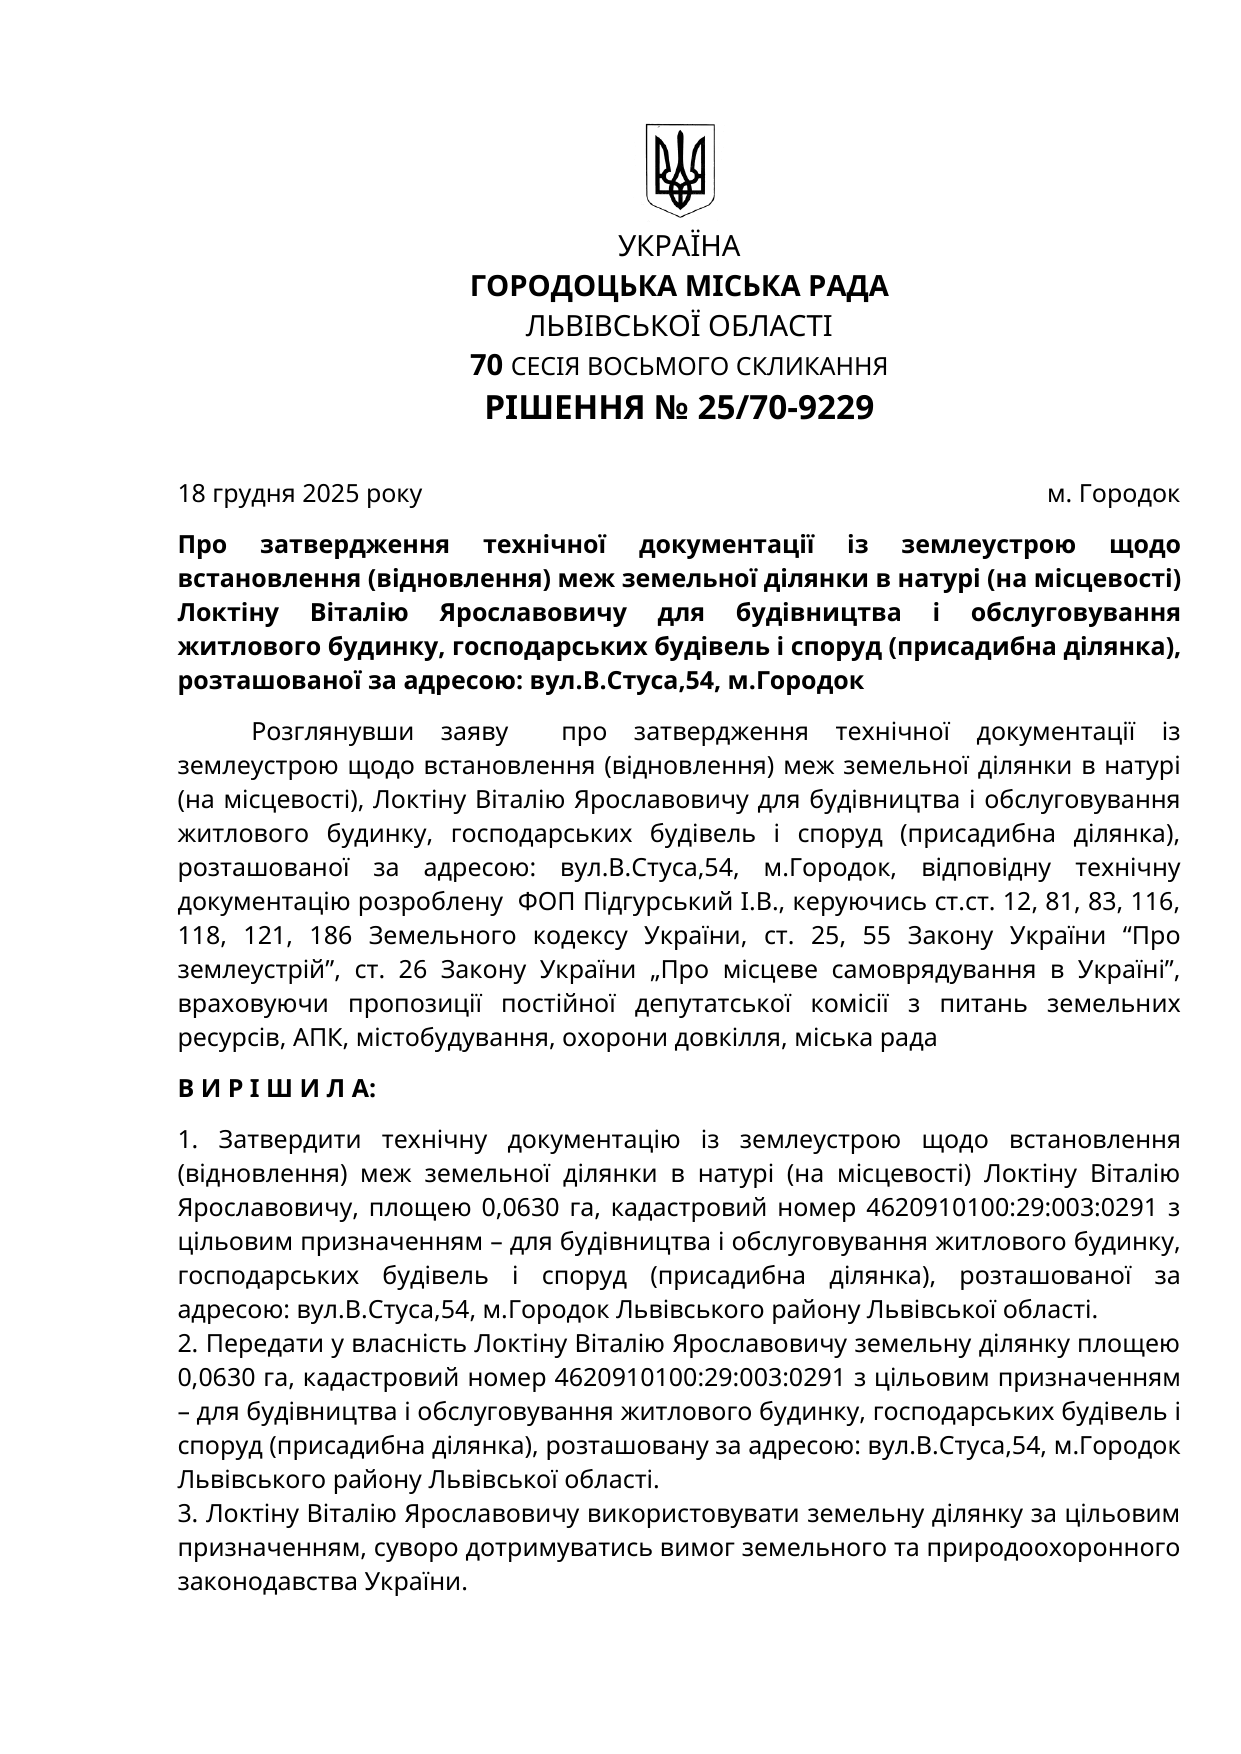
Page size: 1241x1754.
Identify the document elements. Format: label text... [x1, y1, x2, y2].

picture [633, 118, 726, 222]
text 2. Передати у власність Локтіну Віталію Ярославовичу земельну ділянку площею 0,0630 га, кадастровий номер 4620910100:29:003:0291 з цільовим призначенням – для будівництва і обслуговування житлового будинку, господарських будівель і споруд (присадибна ділянка), розташовану за адресою: вул.В.Стуса,54, м.Городок Львівського району Львівської області. [177, 1326, 1182, 1496]
text 3. Локтіну Віталію Ярославовичу використовувати земельну ділянку за цільовим призначенням, суворо дотримуватись вимог земельного та природоохоронного законодавства України. [177, 1496, 1182, 1598]
text Розглянувши заяву про затвердження технічної документації із землеустрою щодо встановлення (відновлення) меж земельної ділянки в натурі (на місцевості), Локтіну Віталію Ярославовичу для будівництва і обслуговування житлового будинку, господарських будівель і споруд (присадибна ділянка), розташованої за адресою: вул.В.Стуса,54, м.Городок, відповідну технічну документацію розроблену ФОП Підгурський І.В., керуючись ст.ст. 12, 81, 83, 116, 118, 121, 186 Земельного кодексу України, ст. 25, 55 Закону України “Про землеустрій”, ст. 26 Закону України „Про місцеве самоврядування в Україні”, враховуючи пропозиції постійної депутатської комісії з питань земельних ресурсів, АПК, містобудування, охорони довкілля, міська рада [177, 713, 1182, 1054]
text Про затвердження технічної документації із землеустрою щодо встановлення (відновлення) меж земельної ділянки в натурі (на місцевості) Локтіну Віталію Ярославовичу для будівництва і обслуговування житлового будинку, господарських будівель і споруд (присадибна ділянка), розташованої за адресою: вул.В.Стуса,54, м.Городок [177, 526, 1182, 697]
text РІШЕННЯ № 25/70-9229 [177, 384, 1181, 429]
text ГОРОДОЦЬКА МІСЬКА РАДА [177, 265, 1181, 305]
text 18 грудня 2025 року м. Городок [177, 476, 1181, 509]
text ЛЬВІВСЬКОЇ ОБЛАСТІ [177, 305, 1181, 344]
text В И Р І Ш И Л А: [177, 1071, 1182, 1104]
text 70 сесія восьмого скликання [177, 344, 1181, 384]
text 1. Затвердити технічну документацію із землеустрою щодо встановлення (відновлення) меж земельної ділянки в натурі (на місцевості) Локтіну Віталію Ярославовичу, площею 0,0630 га, кадастровий номер 4620910100:29:003:0291 з цільовим призначенням – для будівництва і обслуговування житлового будинку, господарських будівель і споруд (присадибна ділянка), розташованої за адресою: вул.В.Стуса,54, м.Городок Львівського району Львівської області. [177, 1121, 1182, 1326]
text УКРАЇНА [177, 225, 1181, 265]
